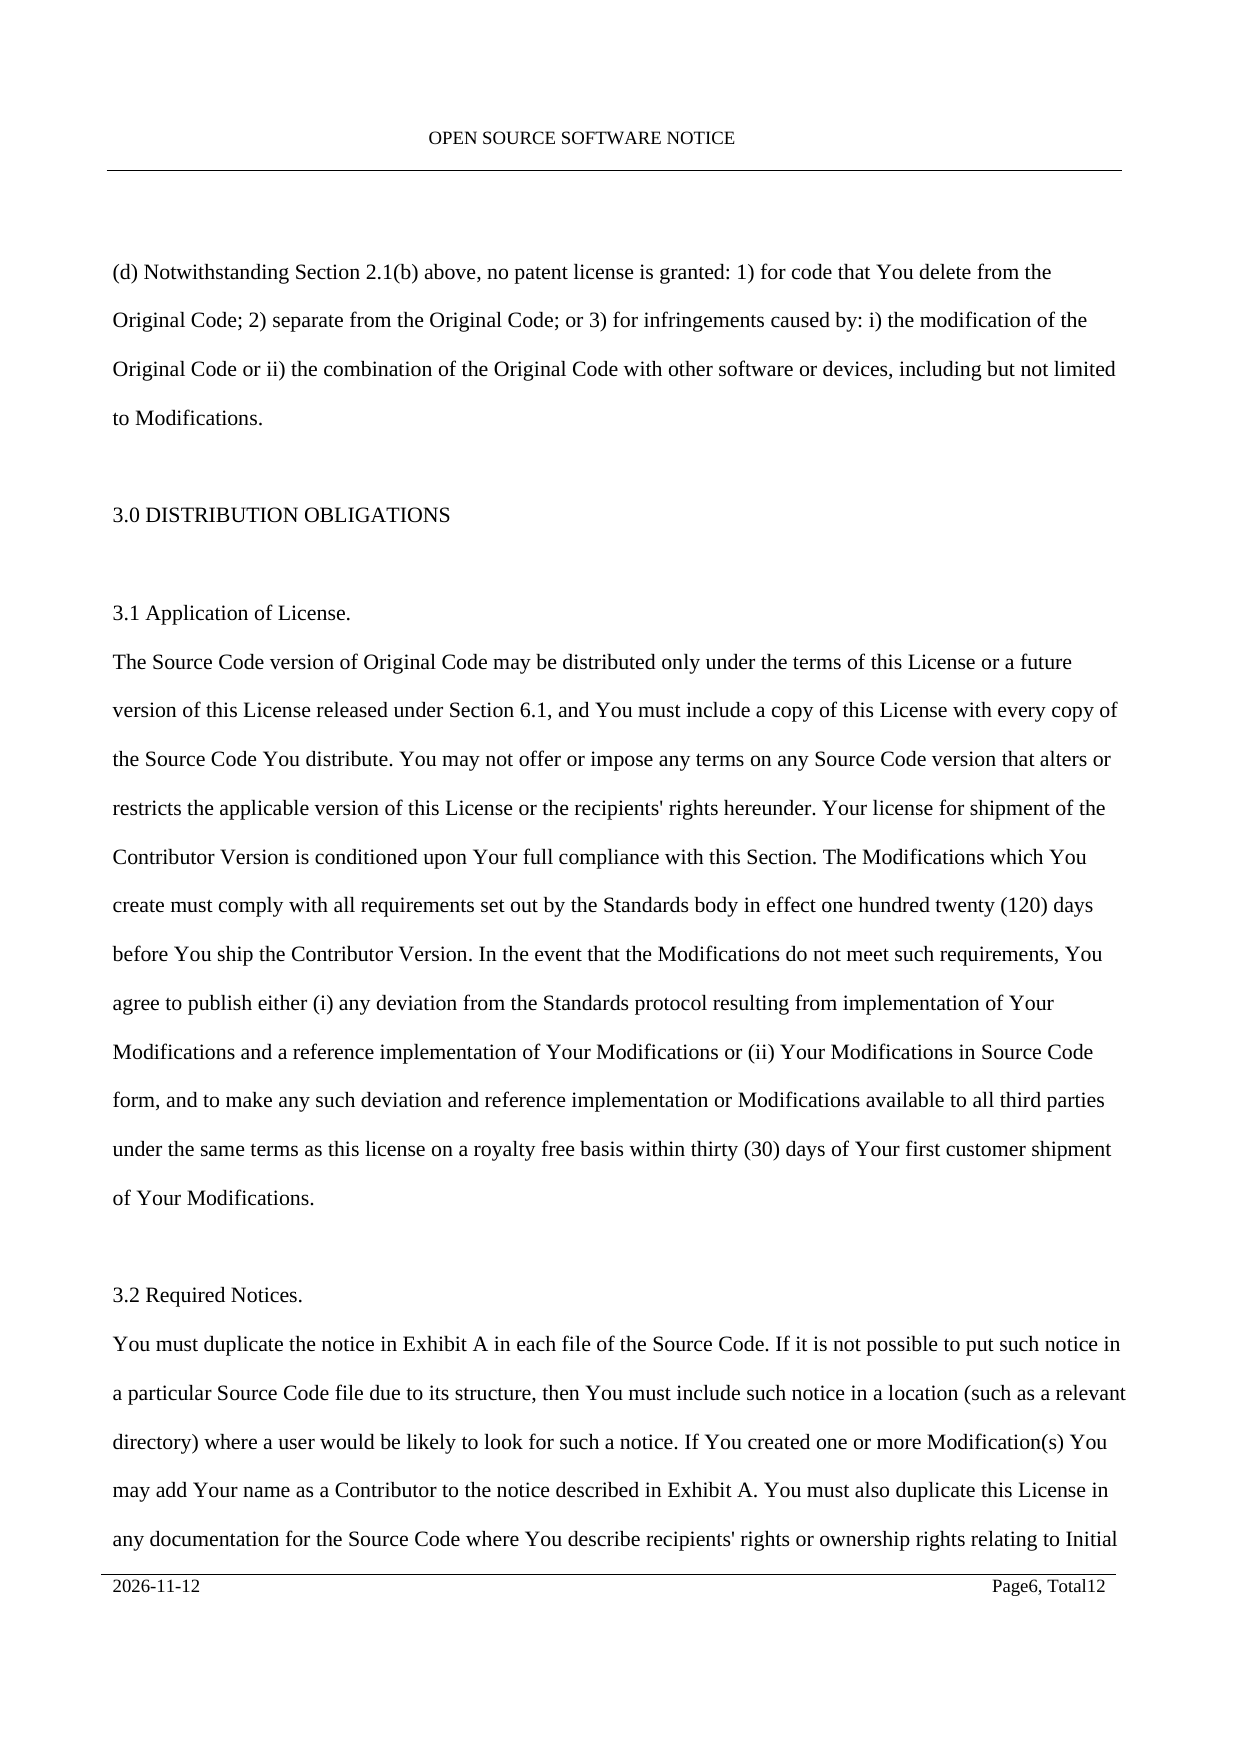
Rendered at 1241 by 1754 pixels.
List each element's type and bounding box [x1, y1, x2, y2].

text [112, 206, 1128, 1555]
